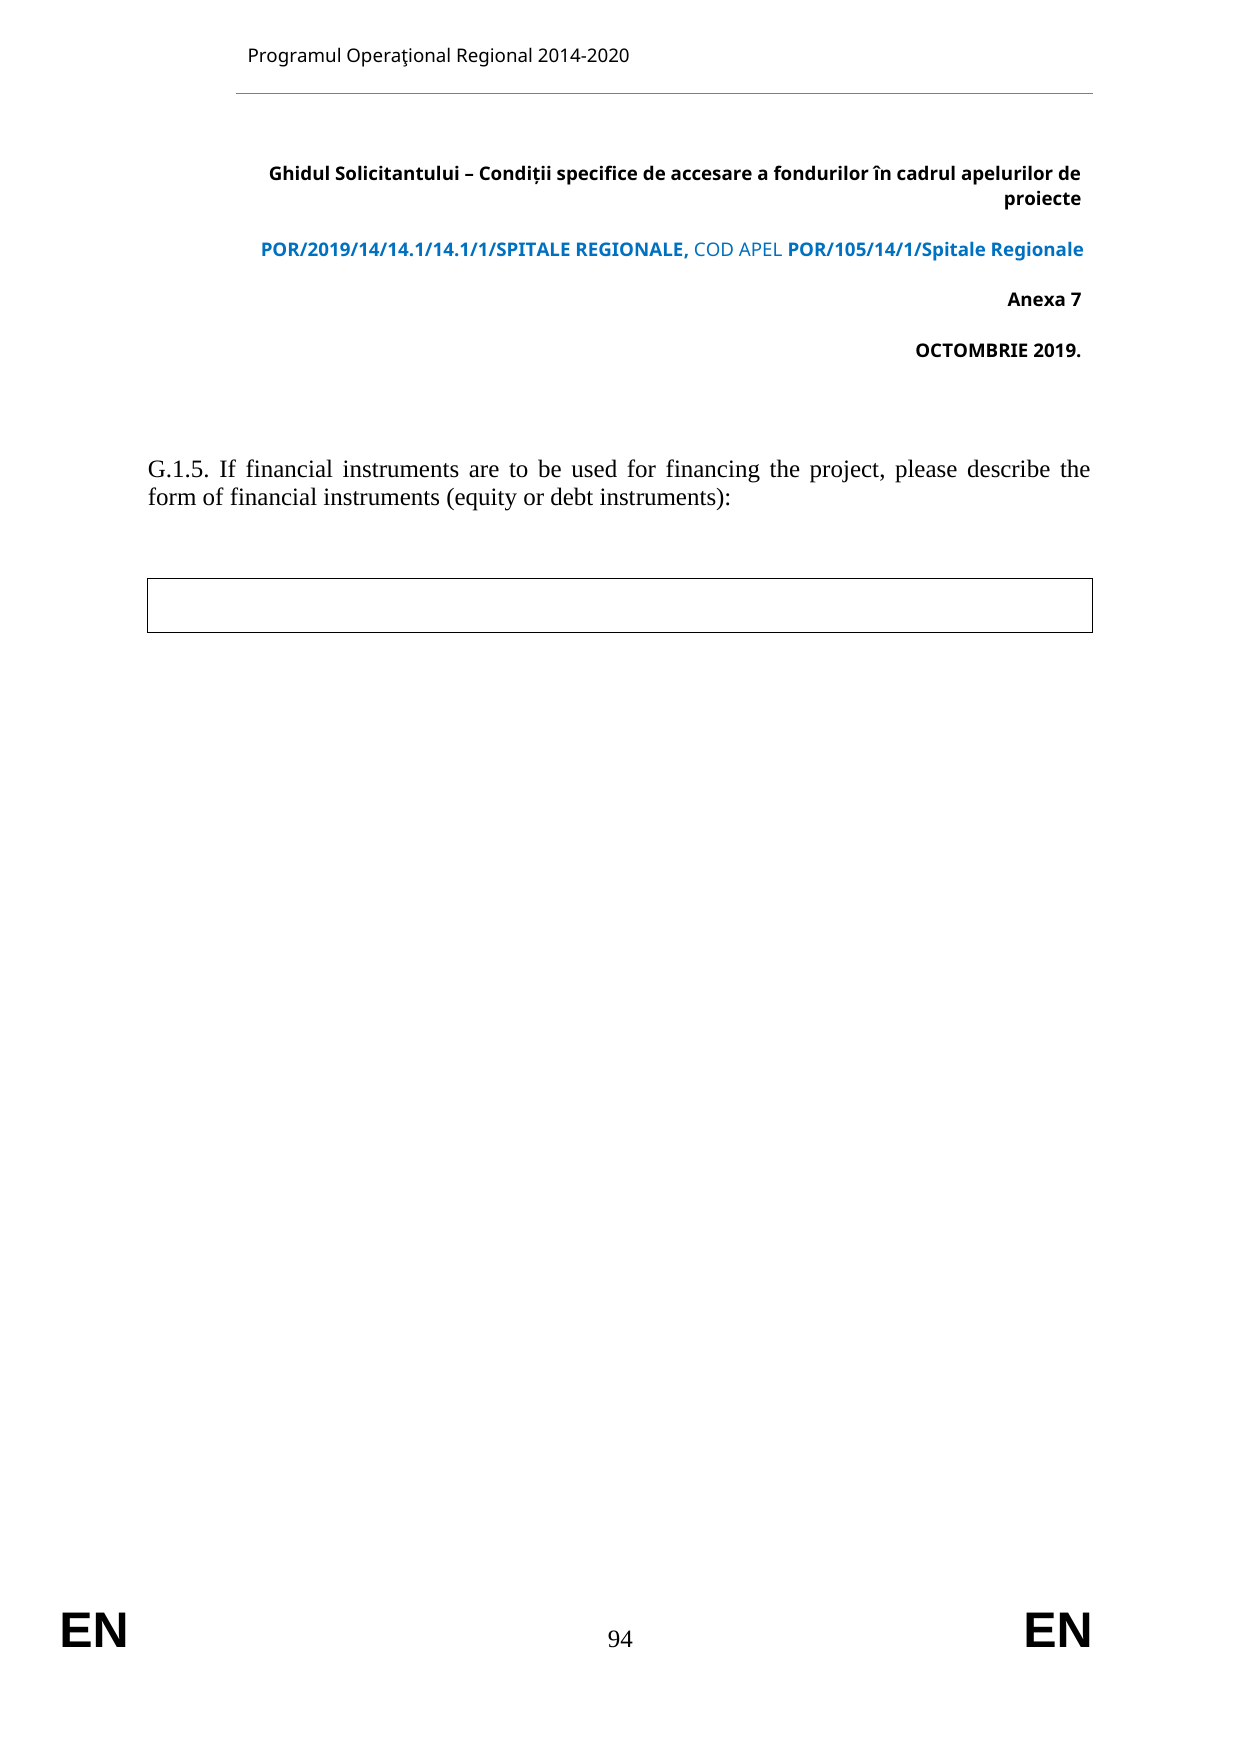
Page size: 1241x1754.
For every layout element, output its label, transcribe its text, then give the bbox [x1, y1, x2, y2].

text G.1.5. If financial instruments are to be used for financing the project, please describe the form of financial instruments (equity or debt instruments): [148, 454, 1092, 511]
table_header [148, 579, 1092, 632]
